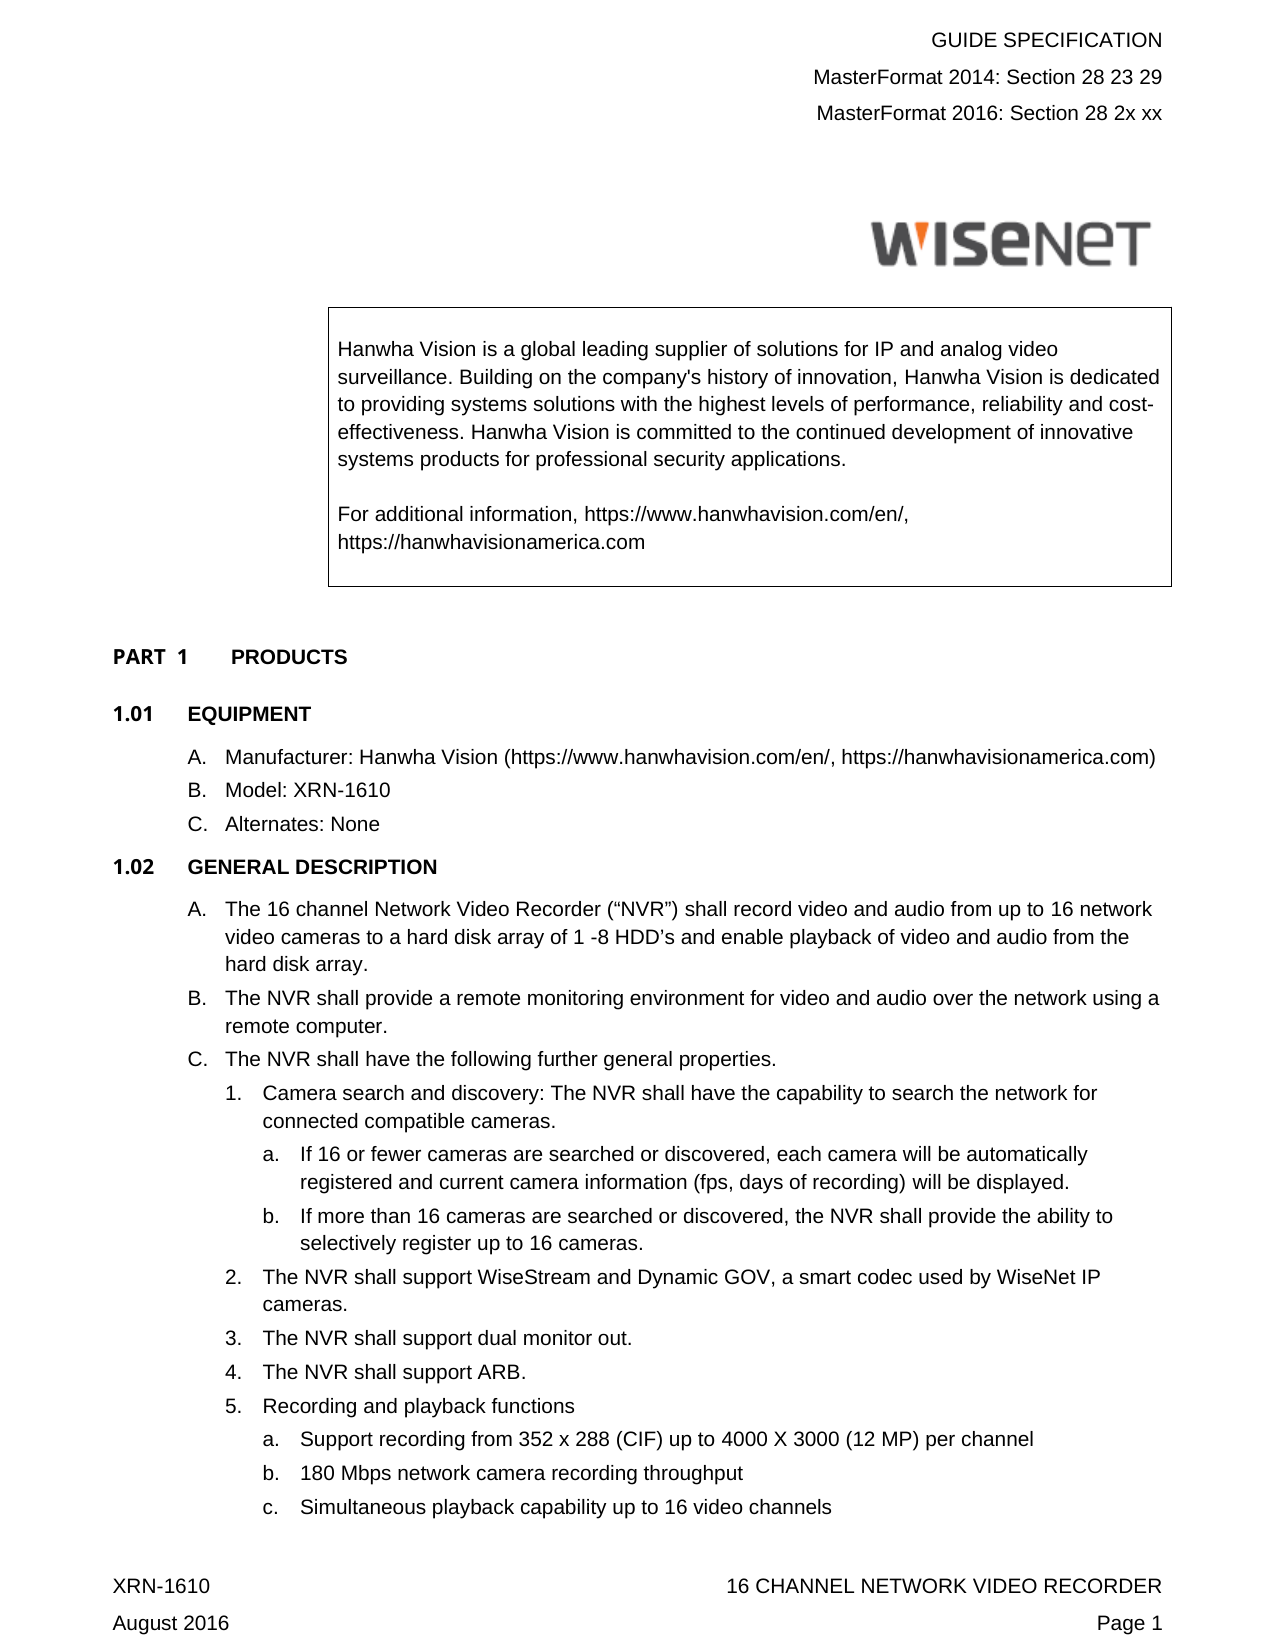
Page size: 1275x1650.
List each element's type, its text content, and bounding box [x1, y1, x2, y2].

list If more than 16 cameras are searched or discovered, the NVR shall provide the ability to selectively register up to 16 cameras. [262, 1203, 1162, 1255]
list Simultaneous playback capability up to 16 video channels [262, 1495, 1162, 1519]
list The NVR shall have the following further general properties. [187, 1047, 1162, 1071]
list Model: XRN-1610 [187, 778, 1162, 802]
list The 16 channel Network Video Recorder (“NVR”) shall record video and audio from up to 16 network video cameras to a hard disk array of 1 -8 HDD’s and enable playback of video and audio from the hard disk array. [187, 897, 1162, 976]
list The NVR shall support ARB. [225, 1360, 1162, 1384]
list If 16 or fewer cameras are searched or discovered, each camera will be automatically registered and current camera information (fps, days of recording) will be displayed. [262, 1142, 1162, 1194]
list The NVR shall support WiseStream and Dynamic GOV, a smart codec used by WiseNet IP cameras. [225, 1265, 1162, 1316]
text Hanwha Vision is a global leading supplier of solutions for IP and analog video surveillance. Building on the company's history of innovation, Hanwha Vision is dedicated to providing systems solutions with the highest levels of performance, reliability and cost-effectiveness. Hanwha Vision is committed to the continued development of innovative systems products for professional security applications. [329, 334, 1171, 471]
list The NVR shall provide a remote monitoring environment for video and audio over the network using a remote computer. [187, 986, 1162, 1037]
list EQUIPMENT [112, 699, 1162, 728]
list 180 Mbps network camera recording throughput [262, 1461, 1162, 1485]
list Support recording from 352 x 288 (CIF) up to 4000 X 3000 (12 MP) per channel [262, 1427, 1162, 1451]
list Alternates: None [187, 812, 1162, 836]
list Recording and playback functions [225, 1393, 1162, 1417]
list The NVR shall support dual monitor out. [225, 1326, 1162, 1350]
list PRODUCTS [112, 642, 1162, 670]
list GENERAL DESCRIPTION [112, 852, 1162, 881]
text For additional information, https://www.hanwhavision.com/en/, https://hanwhavisionamerica.com [329, 499, 1171, 554]
list Manufacturer: Hanwha Vision (https://www.hanwhavision.com/en/, https://hanwhavisionamerica.com) [187, 744, 1162, 768]
list Camera search and discovery: The NVR shall have the capability to search the network for connected compatible cameras. [225, 1081, 1162, 1132]
picture [862, 206, 1163, 282]
